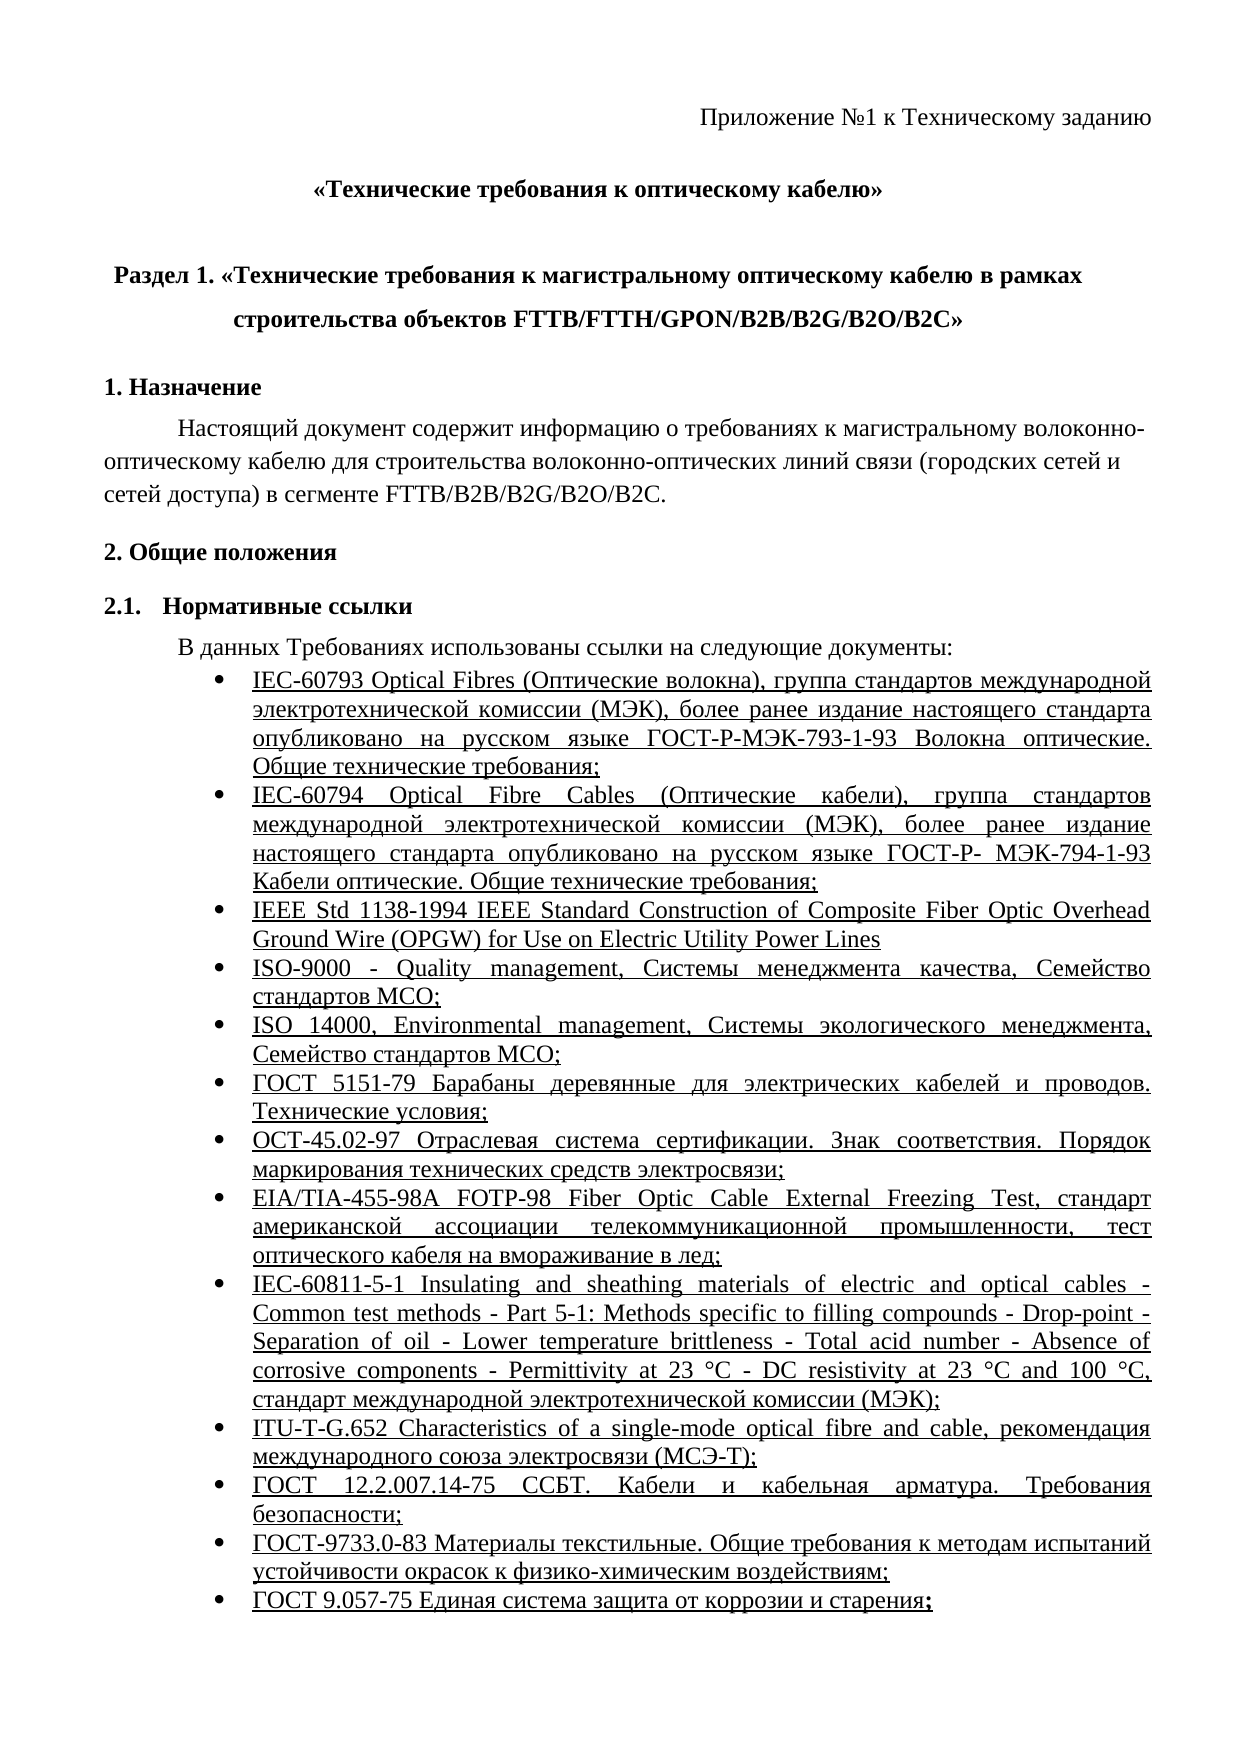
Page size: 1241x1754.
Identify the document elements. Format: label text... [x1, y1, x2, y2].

text 1. Назначение [103, 372, 1152, 401]
text Настоящий документ содержит информацию о требованиях к магистральному волоконно-оптическому кабелю для строительства волоконно-оптических линий связи (городских сетей и сетей доступа) в сегменте FTTB/B2B/B2G/В2О/B2C. [103, 413, 1152, 508]
text Раздел 1. «Технические требования к магистральному оптическому кабелю в рамках строительства объектов FTTB/FTTH/GPON/B2B/B2G/В2О/B2C» [44, 261, 1152, 332]
list ISO-9000 - Quality management, Системы менеджмента качества, Семейство стандартов МСО; [215, 953, 1152, 1010]
list EIA/TIA-455-98A FOTP-98 Fiber Optic Cable External Freezing Test, стандарт американской ассоциации телекоммуникационной промышленности, тест оптического кабеля на вмораживание в лед; [215, 1183, 1152, 1269]
text 2. Общие положения [103, 537, 1152, 566]
list ГОСТ 12.2.007.14-75 ССБТ. Кабели и кабельная арматура. Требования безопасности; [215, 1470, 1152, 1528]
list IEC-60793 Optical Fibres (Оптические волокна), группа стандартов международной электротехнической комиссии (МЭК), более ранее издание настоящего стандарта опубликовано на русском языке ГОСТ-Р-МЭК-793-1-93 Волокна оптические. Общие технические требования; [215, 665, 1152, 780]
list Нормативные ссылки [103, 591, 1152, 620]
list IEC-60794 Optical Fibre Cables (Оптические кабели), группа стандартов международной электротехнической комиссии (МЭК), более ранее издание настоящего стандарта опубликовано на русском языке ГОСТ-Р- МЭК-794-1-93 Кабели оптические. Общие технические требования; [215, 780, 1152, 895]
text Приложение №1 к Техническому заданию [44, 102, 1152, 131]
list ГОСТ 9.057-75 Единая система защита от коррозии и старения; [215, 1585, 1152, 1614]
list ГОСТ 5151-79 Барабаны деревянные для электрических кабелей и проводов. Технические условия; [215, 1068, 1152, 1125]
list ISO 14000, Environmental management, Системы экологического менеджмента, Семейство стандартов МСО; [215, 1010, 1152, 1068]
list IEEE Std 1138-1994 IEEE Standard Construction of Composite Fiber Optic Overhead Ground Wire (OPGW) for Use on Electric Utility Power Lines [215, 895, 1152, 953]
list ОСТ-45.02-97 Отраслевая система сертификации. Знак соответствия. Порядок маркирования технических средств электросвязи; [215, 1125, 1152, 1183]
text В данных Требованиях использованы ссылки на следующие документы: [103, 632, 1152, 661]
text «Технические требования к оптическому кабелю» [44, 174, 1152, 203]
list IEC-60811-5-1 Insulating and sheathing materials of electric and optical cables - Common test methods - Part 5-1: Methods specific to filling compounds - Drop-point - Separation of oil - Lower temperature brittleness - Total acid number - Absence of corrosive components - Permittivity at 23 °C - DC resistivity at 23 °C and 100 °C, стандарт международной электротехнической комиссии (МЭК); [215, 1269, 1152, 1413]
list ГОСТ-9733.0-83 Материалы текстильные. Общие требования к методам испытаний устойчивости окрасок к физико-химическим воздействиям; [215, 1528, 1152, 1585]
list ITU-T-G.652 Characteristics of a single-mode optical fibre and cable, рекомендация международного союза электросвязи (МСЭ-Т); [215, 1413, 1152, 1470]
